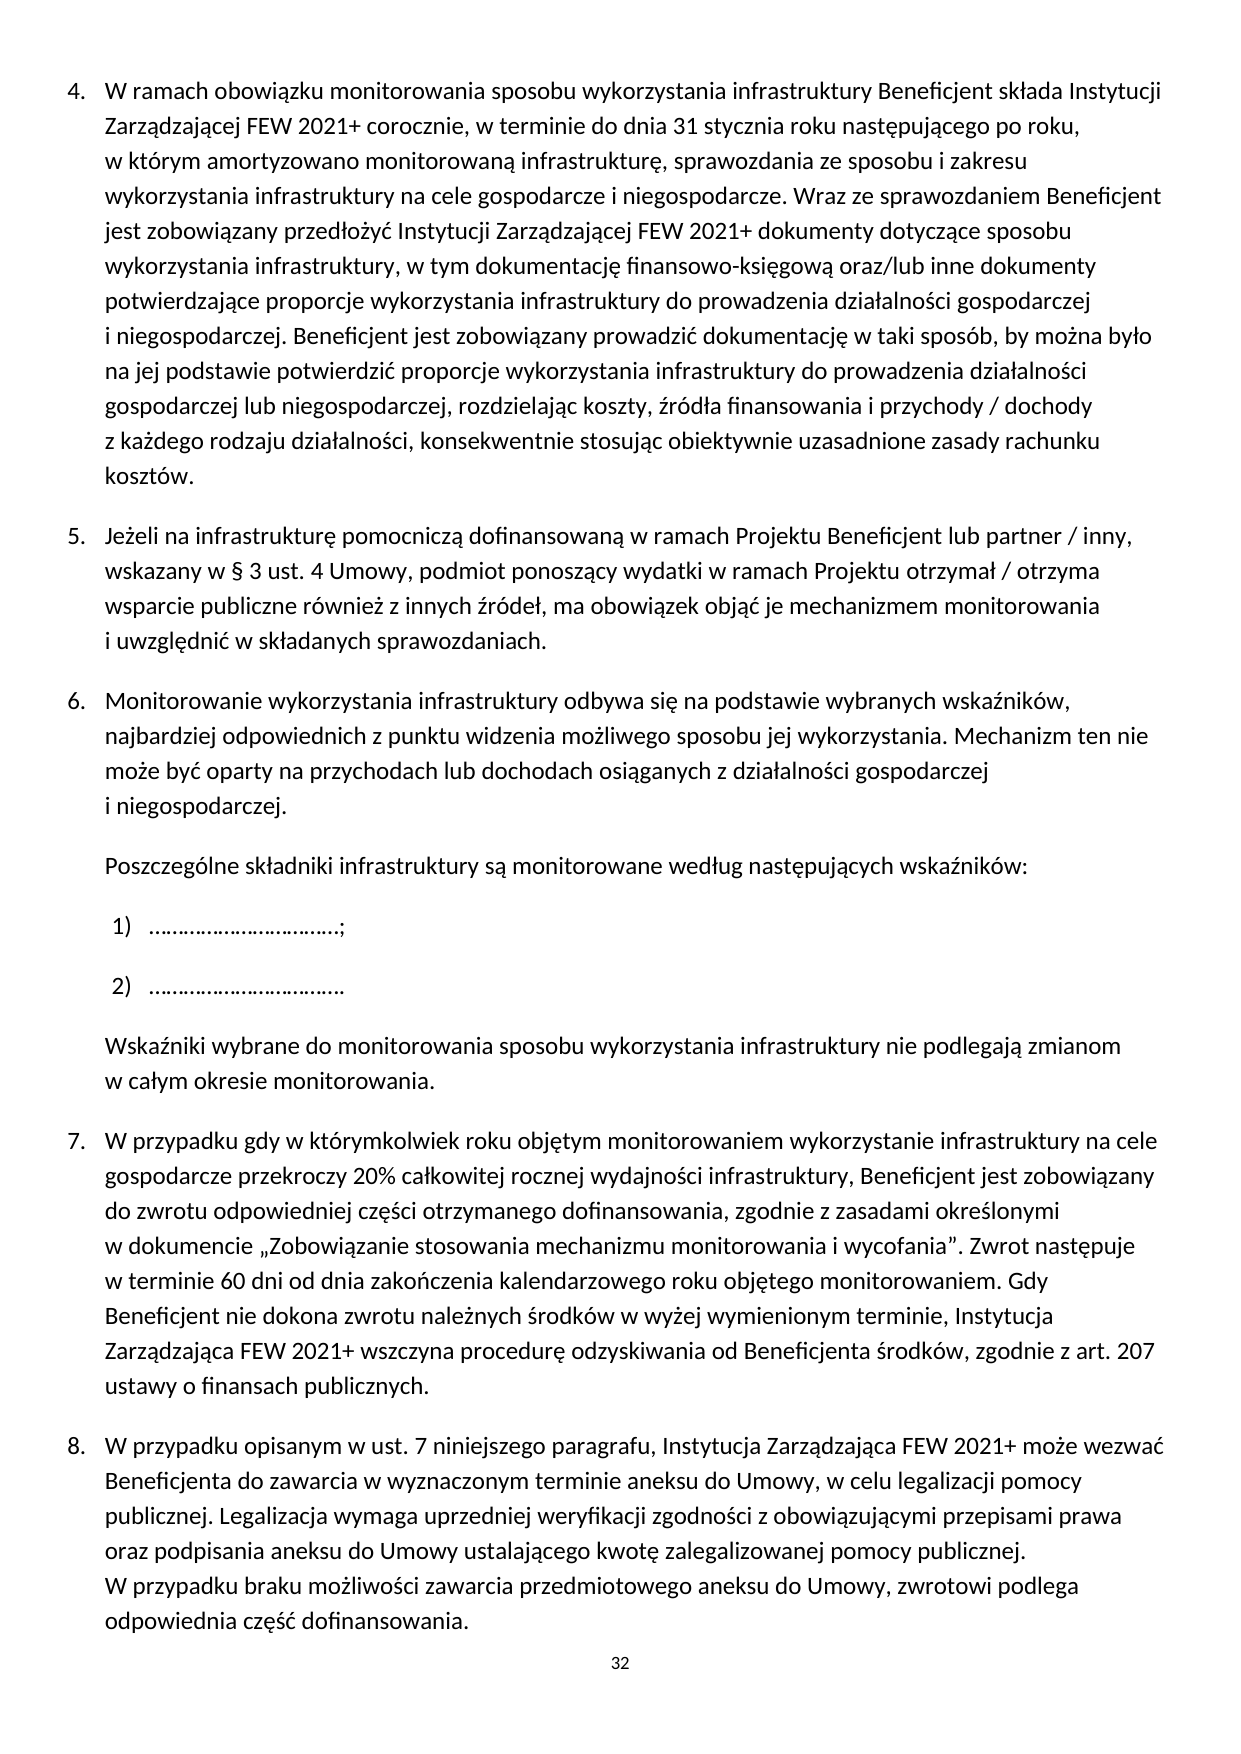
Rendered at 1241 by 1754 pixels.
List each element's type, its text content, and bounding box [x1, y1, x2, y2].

list W przypadku gdy w którymkolwiek roku objętym monitorowaniem wykorzystanie infrastruktury na cele gospodarcze przekroczy 20% całkowitej rocznej wydajności infrastruktury, Beneficjent jest zobowiązany do zwrotu odpowiedniej części otrzymanego dofinansowania, zgodnie z zasadami określonymi w dokumencie „Zobowiązanie stosowania mechanizmu monitorowania i wycofania”. Zwrot następuje w terminie 60 dni od dnia zakończenia kalendarzowego roku objętego monitorowaniem. Gdy Beneficjent nie dokona zwrotu należnych środków w wyżej wymienionym terminie, Instytucja Zarządzająca FEW 2021+ wszczyna procedurę odzyskiwania od Beneficjenta środków, zgodnie z art. 207 ustawy o finansach publicznych. [67, 1125, 1165, 1401]
list Monitorowanie wykorzystania infrastruktury odbywa się na podstawie wybranych wskaźników, najbardziej odpowiednich z punktu widzenia możliwego sposobu jej wykorzystania. Mechanizm ten nie może być oparty na przychodach lub dochodach osiąganych z działalności gospodarczej i niegospodarczej. [67, 685, 1165, 821]
list Wskaźniki wybrane do monitorowania sposobu wykorzystania infrastruktury nie podlegają zmianom w całym okresie monitorowania. [104, 1030, 1165, 1096]
list Poszczególne składniki infrastruktury są monitorowane według następujących wskaźników: [104, 850, 1165, 881]
list ……………………………; [111, 910, 1165, 941]
list Jeżeli na infrastrukturę pomocniczą dofinansowaną w ramach Projektu Beneficjent lub partner / inny, wskazany w § 3 ust. 4 Umowy, podmiot ponoszący wydatki w ramach Projektu otrzymał / otrzyma wsparcie publiczne również z innych źródeł, ma obowiązek objąć je mechanizmem monitorowania i uwzględnić w składanych sprawozdaniach. [67, 520, 1165, 656]
list W przypadku opisanym w ust. 7 niniejszego paragrafu, Instytucja Zarządzająca FEW 2021+ może wezwać Beneficjenta do zawarcia w wyznaczonym terminie aneksu do Umowy, w celu legalizacji pomocy publicznej. Legalizacja wymaga uprzedniej weryfikacji zgodności z obowiązującymi przepisami prawa oraz podpisania aneksu do Umowy ustalającego kwotę zalegalizowanej pomocy publicznej. W przypadku braku możliwości zawarcia przedmiotowego aneksu do Umowy, zwrotowi podlega odpowiednia część dofinansowania. [67, 1430, 1165, 1636]
list ……………………………. [111, 970, 1165, 1001]
list W ramach obowiązku monitorowania sposobu wykorzystania infrastruktury Beneficjent składa Instytucji Zarządzającej FEW 2021+ corocznie, w terminie do dnia 31 stycznia roku następującego po roku, w którym amortyzowano monitorowaną infrastrukturę, sprawozdania ze sposobu i zakresu wykorzystania infrastruktury na cele gospodarcze i niegospodarcze. Wraz ze sprawozdaniem Beneficjent jest zobowiązany przedłożyć Instytucji Zarządzającej FEW 2021+ dokumenty dotyczące sposobu wykorzystania infrastruktury, w tym dokumentację finansowo-księgową oraz/lub inne dokumenty potwierdzające proporcje wykorzystania infrastruktury do prowadzenia działalności gospodarczej i niegospodarczej. Beneficjent jest zobowiązany prowadzić dokumentację w taki sposób, by można było na jej podstawie potwierdzić proporcje wykorzystania infrastruktury do prowadzenia działalności gospodarczej lub niegospodarczej, rozdzielając koszty, źródła finansowania i przychody / dochody z każdego rodzaju działalności, konsekwentnie stosując obiektywnie uzasadnione zasady rachunku kosztów. [67, 75, 1165, 491]
